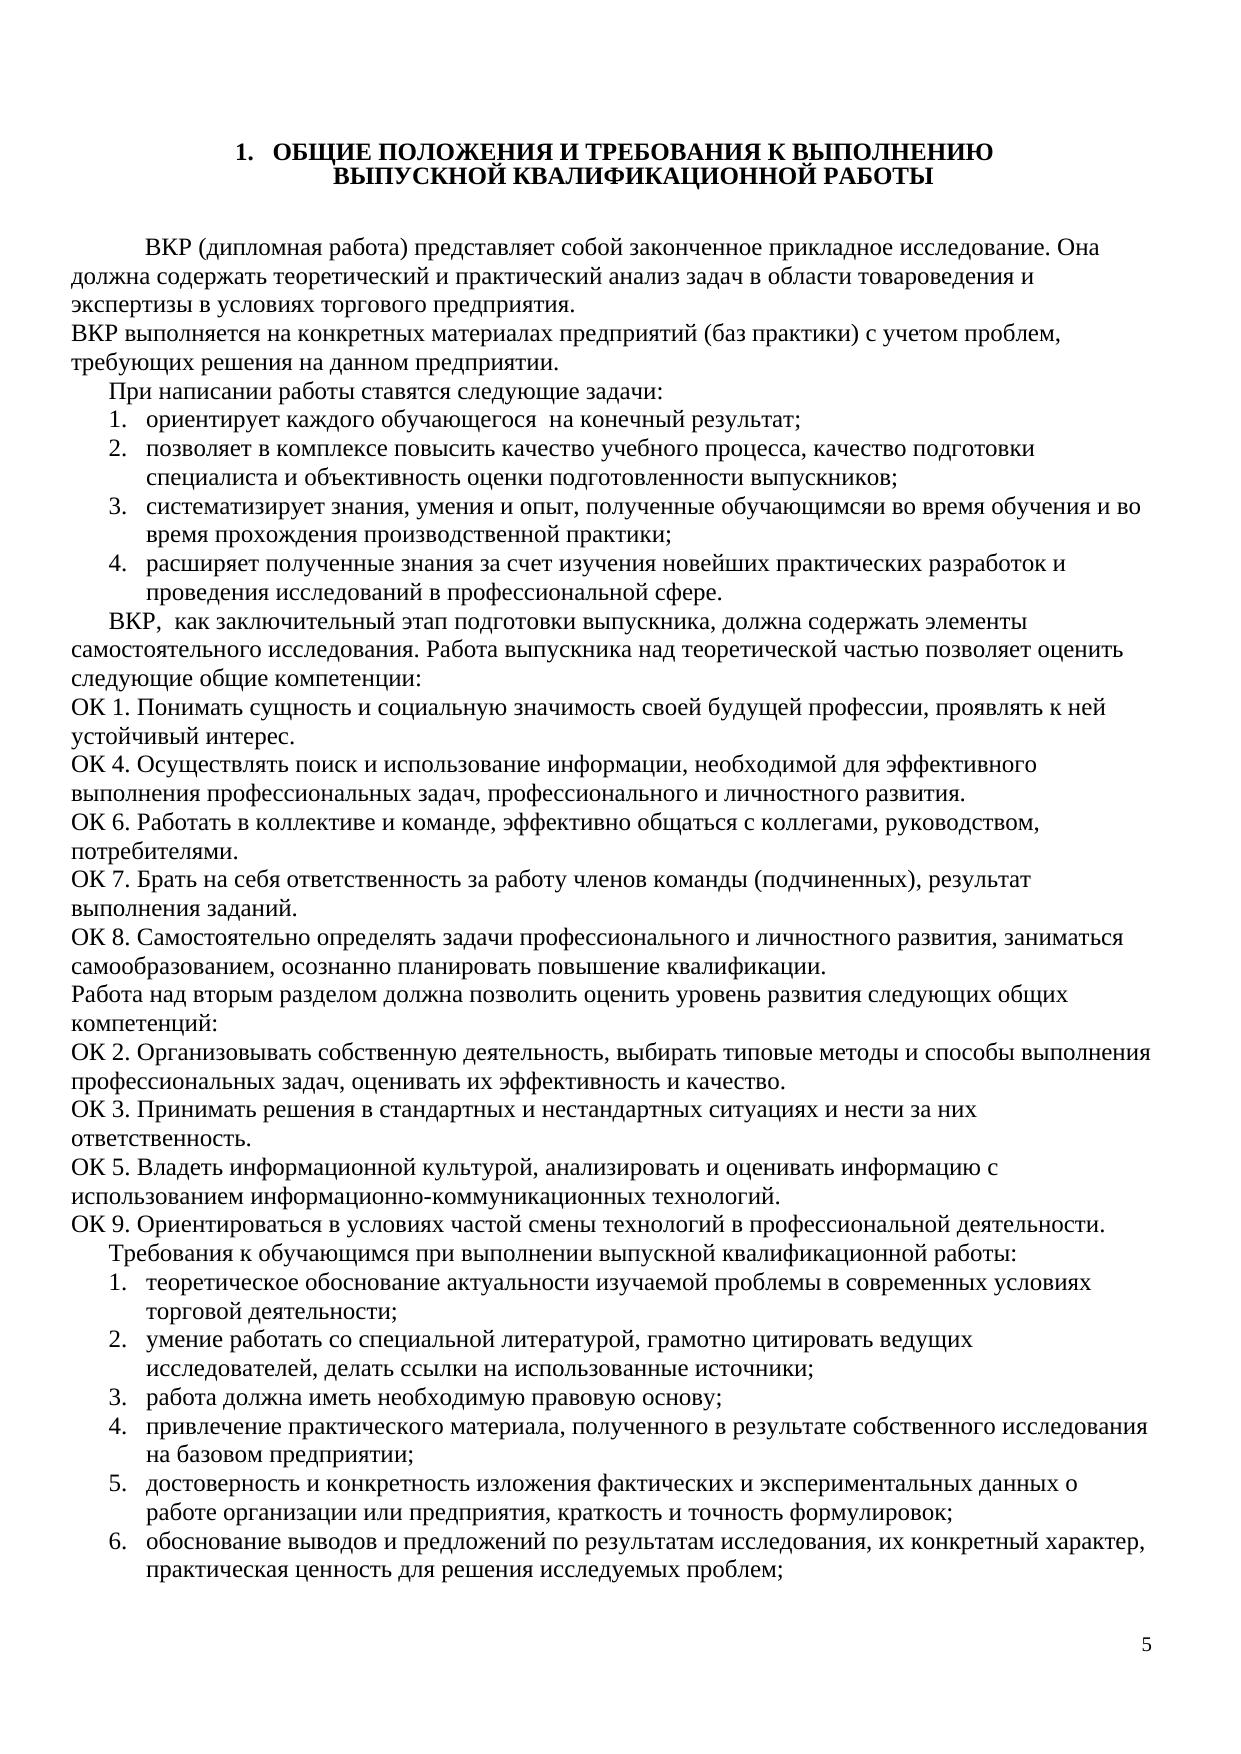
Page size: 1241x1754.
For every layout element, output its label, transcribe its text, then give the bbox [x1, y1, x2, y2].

text ОК 4. Осуществлять поиск и использование информации, необходимой для эффективного выполнения профессиональных задач, профессионального и личностного развития. [71, 749, 1152, 807]
text При написании работы ставятся следующие задачи: [71, 376, 1152, 404]
text ОК 2. Организовывать собственную деятельность, выбирать типовые методы и способы выполнения профессиональных задач, оценивать их эффективность и качество. [71, 1037, 1152, 1094]
list обоснование выводов и предложений по результатам исследования, их конкретный характер, практическая ценность для решения исследуемых проблем; [108, 1526, 1152, 1583]
list позволяет в комплексе повысить качество учебного процесса, качество подготовки специалиста и объективность оценки подготовленности выпускников; [108, 433, 1152, 491]
list достоверность и конкретность изложения фактических и экспериментальных данных о работе организации или предприятия, краткость и точность формулировок; [108, 1468, 1152, 1526]
list умение работать со специальной литературой, грамотно цитировать ведущих исследователей, делать ссылки на использованные источники; [108, 1324, 1152, 1382]
text ОК 1. Понимать сущность и социальную значимость своей будущей профессии, проявлять к ней устойчивый интерес. [71, 692, 1152, 749]
list привлечение практического материала, полученного в результате собственного исследования на базовом предприятии; [108, 1411, 1152, 1468]
text ОК 6. Работать в коллективе и команде, эффективно общаться с коллегами, руководством, потребителями. [71, 807, 1152, 864]
text ОК 3. Принимать решения в стандартных и нестандартных ситуациях и нести за них ответственность. [71, 1094, 1152, 1152]
list ориентирует каждого обучающегося на конечный результат; [108, 404, 1152, 433]
list теоретическое обоснование актуальности изучаемой проблемы в современных условиях торговой деятельности; [108, 1267, 1152, 1324]
text ОК 8. Самостоятельно определять задачи профессионального и личностного развития, заниматься самообразованием, осознанно планировать повышение квалификации. [71, 922, 1152, 979]
text ОК 9. Ориентироваться в условиях частой смены технологий в профессиональной деятельности. [71, 1209, 1152, 1238]
text ОК 7. Брать на себя ответственность за работу членов команды (подчиненных), результат выполнения заданий. [71, 864, 1152, 922]
text ВКР, как заключительный этап подготовки выпускника, должна содержать элементы самостоятельного исследования. Работа выпускника над теоретической частью позволяет оценить следующие общие компетенции: [71, 606, 1152, 692]
text ВКР выполняется на конкретных материалах предприятий (баз практики) с учетом проблем, требующих решения на данном предприятии. [71, 318, 1152, 376]
text ОК 5. Владеть информационной культурой, анализировать и оценивать информацию с использованием информационно-коммуникационных технологий. [71, 1152, 1152, 1209]
list расширяет полученные знания за счет изучения новейших практических разработок и проведения исследований в профессиональной сфере. [108, 548, 1152, 606]
list ОБЩИЕ ПОЛОЖЕНИЯ И ТРЕБОВАНИЯ К ВЫПОЛНЕНИЮ [77, 141, 1152, 165]
text Требования к обучающимся при выполнении выпускной квалификационной работы: [71, 1238, 1152, 1267]
text ВКР (дипломная работа) представляет собой законченное прикладное исследование. Она должна содержать теоретический и практический анализ задач в области товароведения и экспертизы в условиях торгового предприятия. [71, 232, 1152, 318]
text ВЫПУСКНОЙ КВАЛИФИКАЦИОННОЙ РАБОТЫ [114, 165, 1152, 189]
list работа должна иметь необходимую правовую основу; [108, 1382, 1152, 1411]
text Работа над вторым разделом должна позволить оценить уровень развития следующих общих компетенций: [71, 979, 1152, 1037]
list систематизирует знания, умения и опыт, полученные обучающимсяи во время обучения и во время прохождения производственной практики; [108, 491, 1152, 548]
